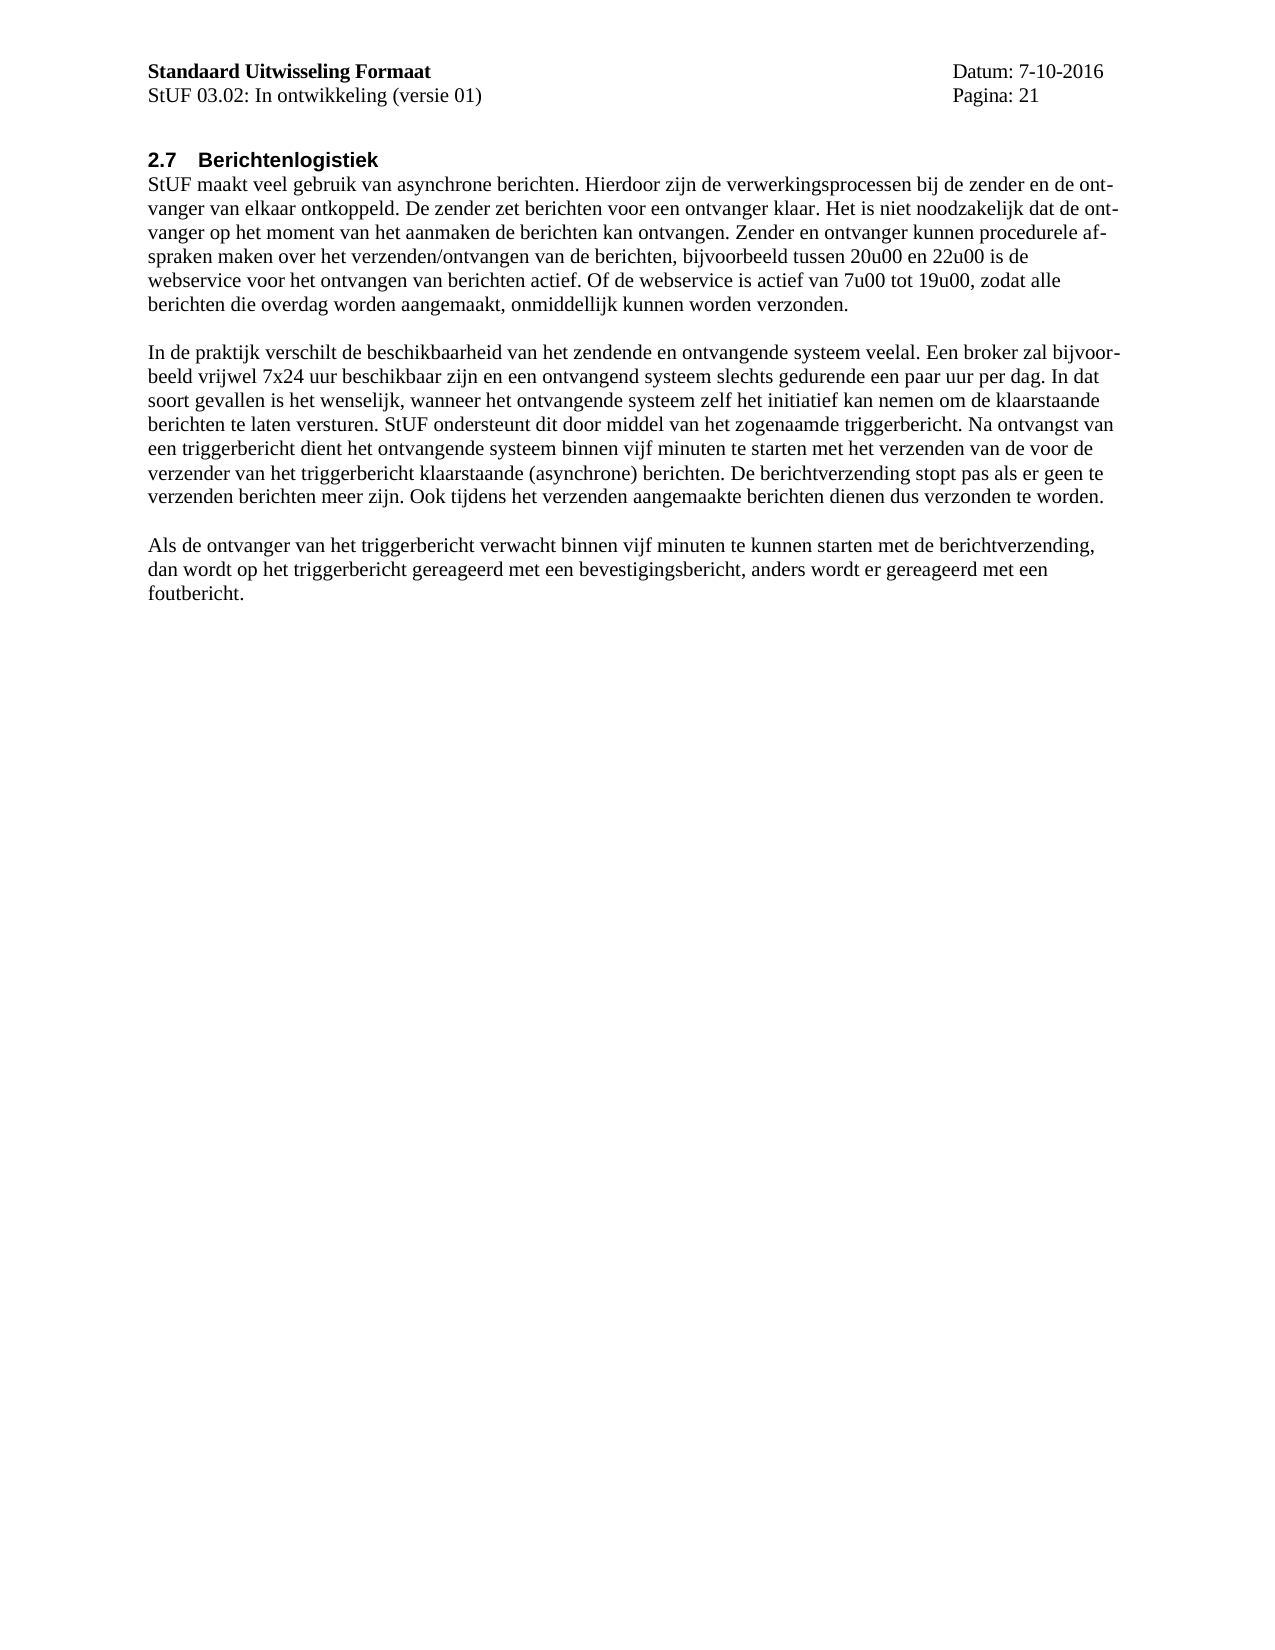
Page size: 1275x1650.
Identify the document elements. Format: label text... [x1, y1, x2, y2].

text StUF maakt veel gebruik van asynchrone berichten. Hierdoor zijn de verwerkingsprocessen bij de zender en de ontvanger van elkaar ontkoppeld. De zender zet berichten voor een ontvanger klaar. Het is niet noodzakelijk dat de ontvanger op het moment van het aanmaken de berichten kan ontvangen. Zender en ontvanger kunnen procedurele afspraken maken over het verzenden/ontvangen van de berichten, bijvoorbeeld tussen 20u00 en 22u00 is de webservice voor het ontvangen van berichten actief. Of de webservice is actief van 7u00 tot 19u00, zodat alle berichten die overdag worden aangemaakt, onmiddellijk kunnen worden verzonden. [148, 172, 1127, 316]
text In de praktijk verschilt de beschikbaarheid van het zendende en ontvangende systeem veelal. Een broker zal bijvoorbeeld vrijwel 7x24 uur beschikbaar zijn en een ontvangend systeem slechts gedurende een paar uur per dag. In dat soort gevallen is het wenselijk, wanneer het ontvangende systeem zelf het initiatief kan nemen om de klaarstaande berichten te laten versturen. StUF ondersteunt dit door middel van het zogenaamde triggerbericht. Na ontvangst van een triggerbericht dient het ontvangende systeem binnen vijf minuten te starten met het verzenden van de voor de verzender van het triggerbericht klaarstaande (asynchrone) berichten. De berichtverzending stopt pas als er geen te verzenden berichten meer zijn. Ook tijdens het verzenden aangemaakte berichten dienen dus verzonden te worden. [148, 340, 1127, 508]
subtitle Berichtenlogistiek [148, 148, 1127, 172]
text Als de ontvanger van het triggerbericht verwacht binnen vijf minuten te kunnen starten met de berichtverzending, dan wordt op het triggerbericht gereageerd met een bevestigingsbericht, anders wordt er gereageerd met een foutbericht. [148, 533, 1127, 605]
